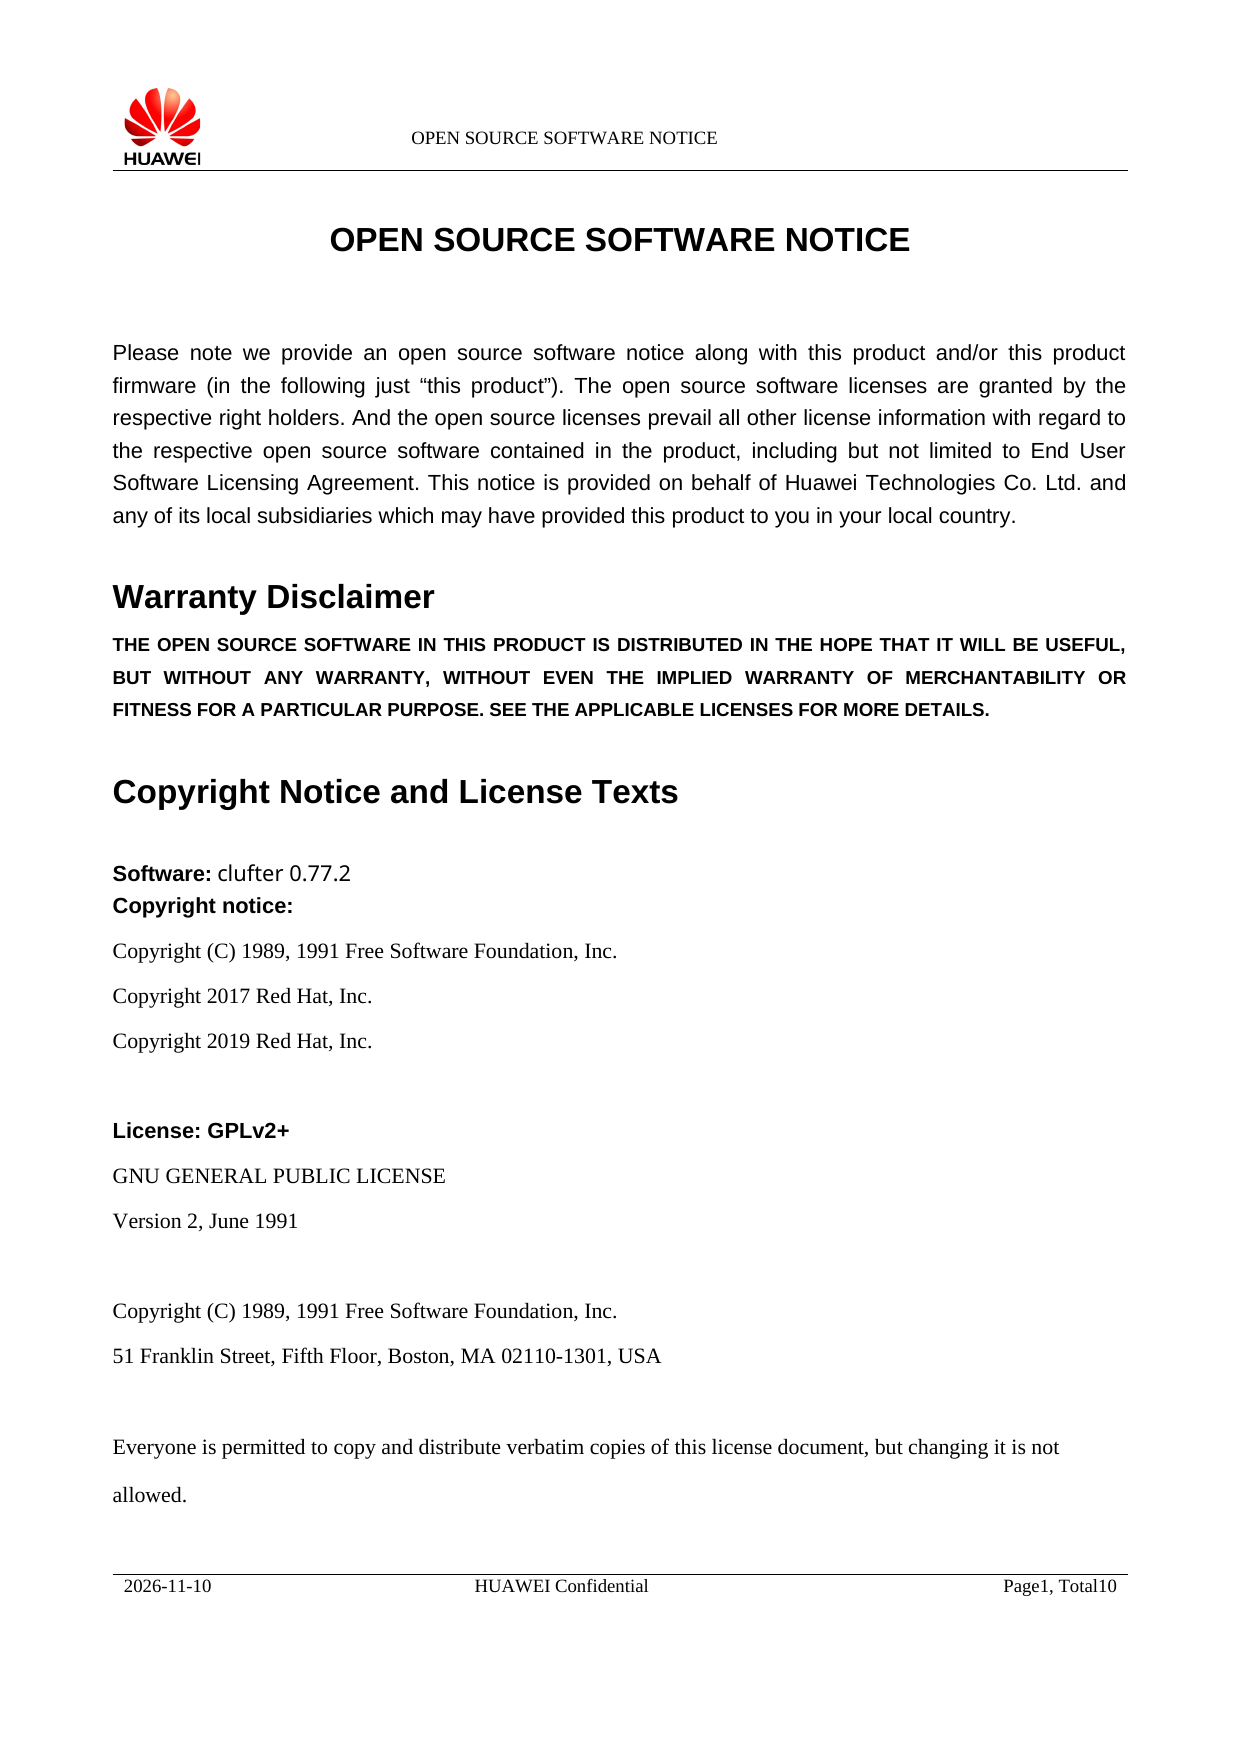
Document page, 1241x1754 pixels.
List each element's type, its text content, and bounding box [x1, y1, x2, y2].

text OPEN SOURCE SOFTWARE NOTICE [112, 206, 1128, 271]
text Copyright 2017 Red Hat, Inc. [112, 979, 1128, 1012]
text 51 Franklin Street, Fifth Floor, Boston, MA 02110-1301, USA [112, 1340, 1128, 1372]
picture [124, 88, 201, 165]
text Everyone is permitted to copy and distribute verbatim copies of this license document, but changing it is not allowed. [112, 1430, 1128, 1511]
text GNU GENERAL PUBLIC LICENSE [112, 1159, 1128, 1192]
text License: GPLv2+ [112, 1114, 1128, 1147]
text Copyright (C) 1989, 1991 Free Software Foundation, Inc. [112, 1295, 1128, 1327]
title Software: clufter 0.77.2 [112, 856, 1128, 889]
text The open source software in this product is distributed in the hope that it will be useful, but WITHOUT ANY WARRANTY, without even the implied warranty of MERCHANTABILITY or FITNESS FOR A PARTICULAR PURPOSE. See the applicable licenses for more details. [112, 629, 1128, 726]
text Copyright 2019 Red Hat, Inc. [112, 1024, 1128, 1057]
text Please note we provide an open source software notice along with this product and/or this product firmware (in the following just “this product”). The open source software licenses are granted by the respective right holders. And the open source licenses prevail all other license information with regard to the respective open source software contained in the product, including but not limited to End User Software Licensing Agreement. This notice is provided on behalf of Huawei Technologies Co. Ltd. and any of its local subsidiaries which may have provided this product to you in your local country. [112, 336, 1128, 531]
text Copyright Notice and License Texts [112, 759, 1128, 824]
text Copyright notice: [112, 889, 1128, 921]
text Version 2, June 1991 [112, 1204, 1128, 1237]
text Warranty Disclaimer [112, 564, 1128, 629]
text Copyright (C) 1989, 1991 Free Software Foundation, Inc. [112, 934, 1128, 966]
